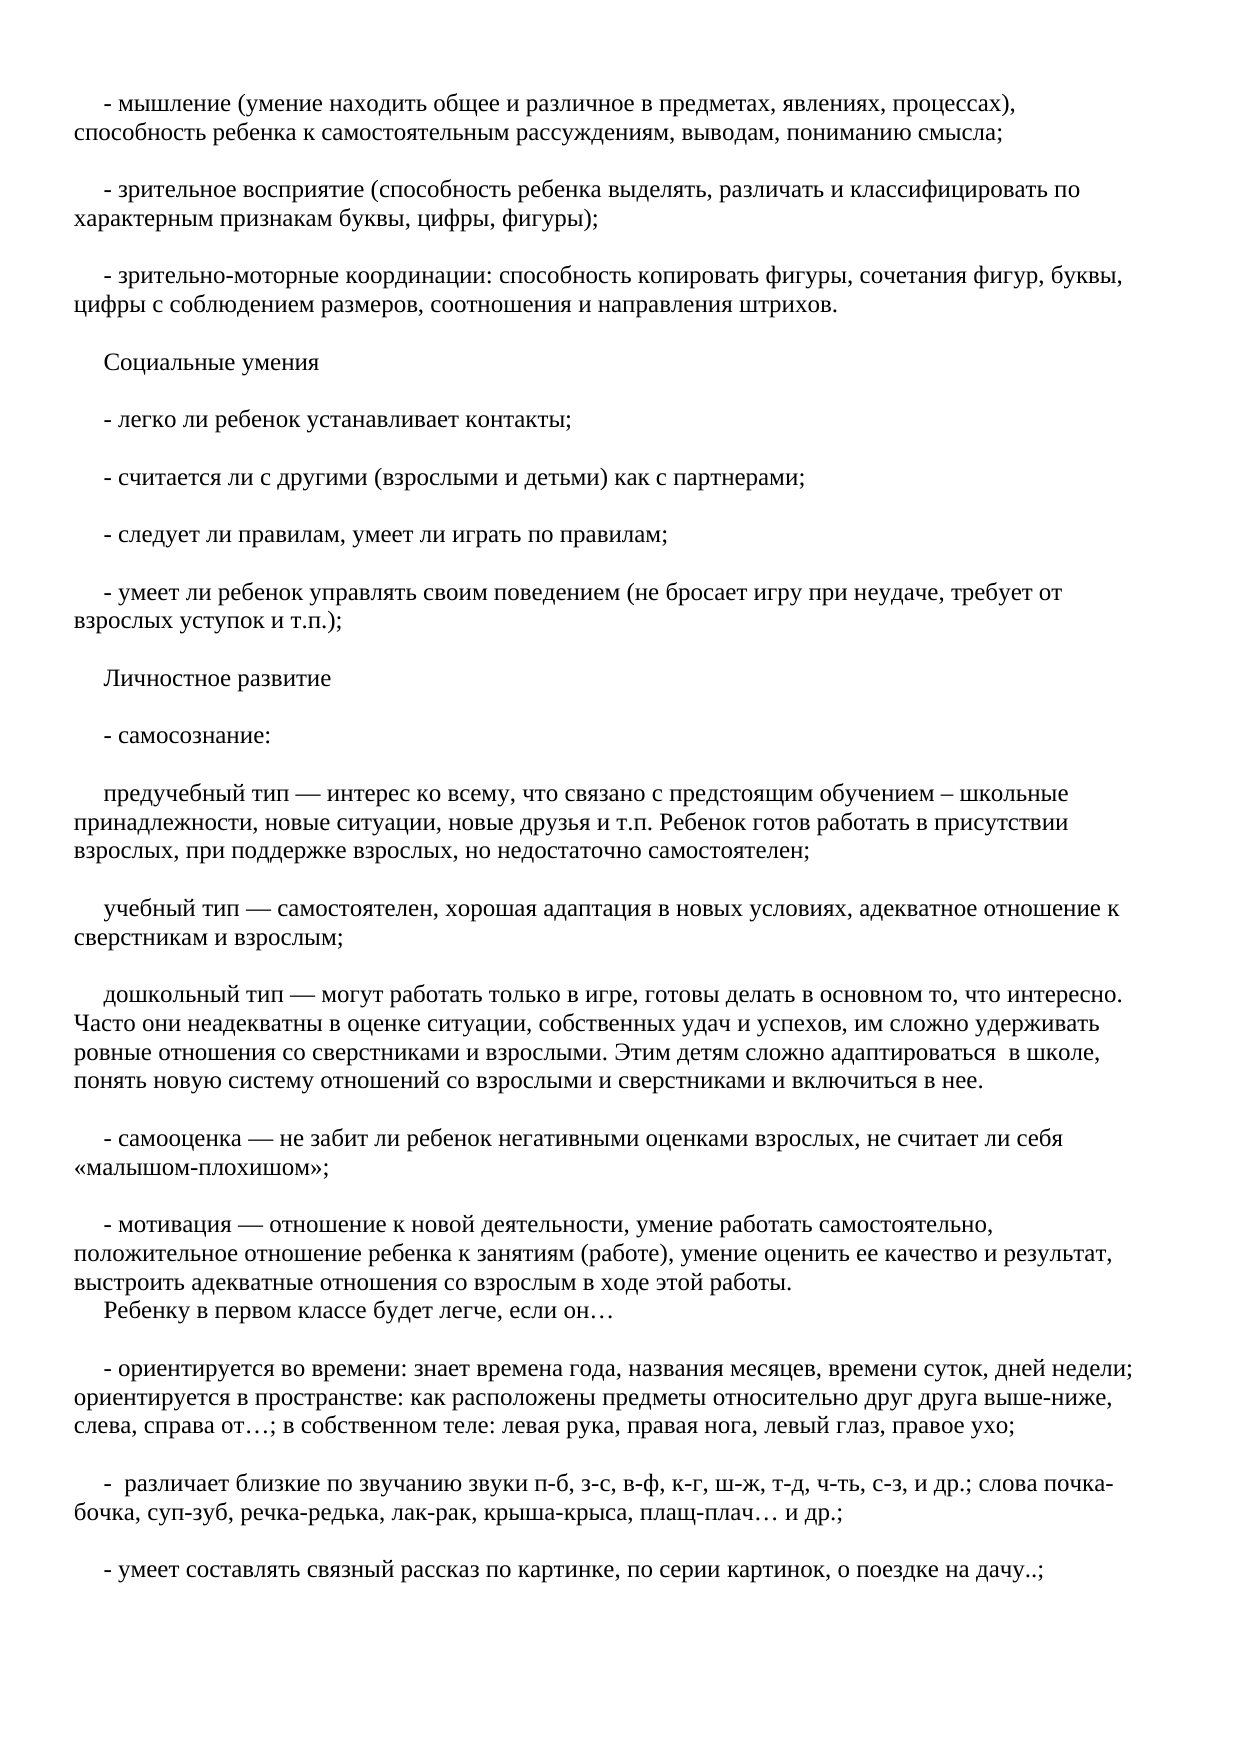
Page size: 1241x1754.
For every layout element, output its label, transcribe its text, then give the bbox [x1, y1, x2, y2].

text - мышление (умение находить общее и различное в предметах, явлениях, процессах), способность ребенка к самостоятельным рассуждениям, выводам, пониманию смысла; [74, 88, 1152, 145]
text - ориентируется во времени: знает времена года, названия месяцев, времени суток, дней недели; ориентируется в пространстве: как расположены предметы относительно друг друга выше-ниже, слева, справа от…; в собственном теле: левая рука, правая нога, левый глаз, правое ухо; [74, 1353, 1152, 1439]
text - считается ли с другими (взрослыми и детьми) как с партнерами; [74, 462, 1152, 490]
text - следует ли правилам, умеет ли играть по правилам; [74, 519, 1152, 548]
text - самосознание: [74, 720, 1152, 749]
text предучебный тип — интерес ко всему, что связано с предстоящим обучением – школьные принадлежности, новые ситуации, новые друзья и т.п. Ребенок готов работать в присутствии взрослых, при поддержке взрослых, но недостаточно самостоятелен; [74, 778, 1152, 864]
text - мотивация — отношение к новой деятельности, умение работать самостоятельно, положительное отношение ребенка к занятиям (работе), умение оценить ее качество и результат, выстроить адекватные отношения со взрослым в ходе этой работы. [74, 1209, 1152, 1295]
text учебный тип — самостоятелен, хорошая адаптация в новых условиях, адекватное отношение к сверстникам и взрослым; [74, 893, 1152, 950]
text - легко ли ребенок устанавливает контакты; [74, 404, 1152, 433]
text - умеет ли ребенок управлять своим поведением (не бросает игру при неудаче, требует от взрослых уступок и т.п.); [74, 577, 1152, 634]
text - различает близкие по звучанию звуки п-б, з-с, в-ф, к-г, ш-ж, т-д, ч-ть, с-з, и др.; слова почка-бочка, суп-зуб, речка-редька, лак-рак, крыша-крыса, плащ-плач… и др.; [74, 1468, 1152, 1525]
text Личностное развитие [74, 663, 1152, 692]
text - самооценка — не забит ли ребенок негативными оценками взрослых, не считает ли себя «малышом-плохишом»; [74, 1123, 1152, 1180]
text - зрительное восприятие (способность ребенка выделять, различать и классифицировать по характерным признакам буквы, цифры, фигуры); [74, 174, 1152, 232]
text Социальные умения [74, 347, 1152, 375]
text - зрительно-моторные координации: способность копировать фигуры, сочетания фигур, буквы, цифры с соблюдением размеров, соотношения и направления штрихов. [74, 260, 1152, 318]
text Ребенку в первом классе будет легче, если он… [74, 1295, 1152, 1324]
text - умеет составлять связный рассказ по картинке, по серии картинок, о поездке на дачу..; [74, 1554, 1152, 1583]
text дошкольный тип — могут работать только в игре, готовы делать в основном то, что интересно. Часто они неадекватны в оценке ситуации, собственных удач и успехов, им сложно удерживать ровные отношения со сверстниками и взрослыми. Этим детям сложно адаптироваться в школе, понять новую систему отношений со взрослыми и сверстниками и включиться в нее. [74, 979, 1152, 1094]
